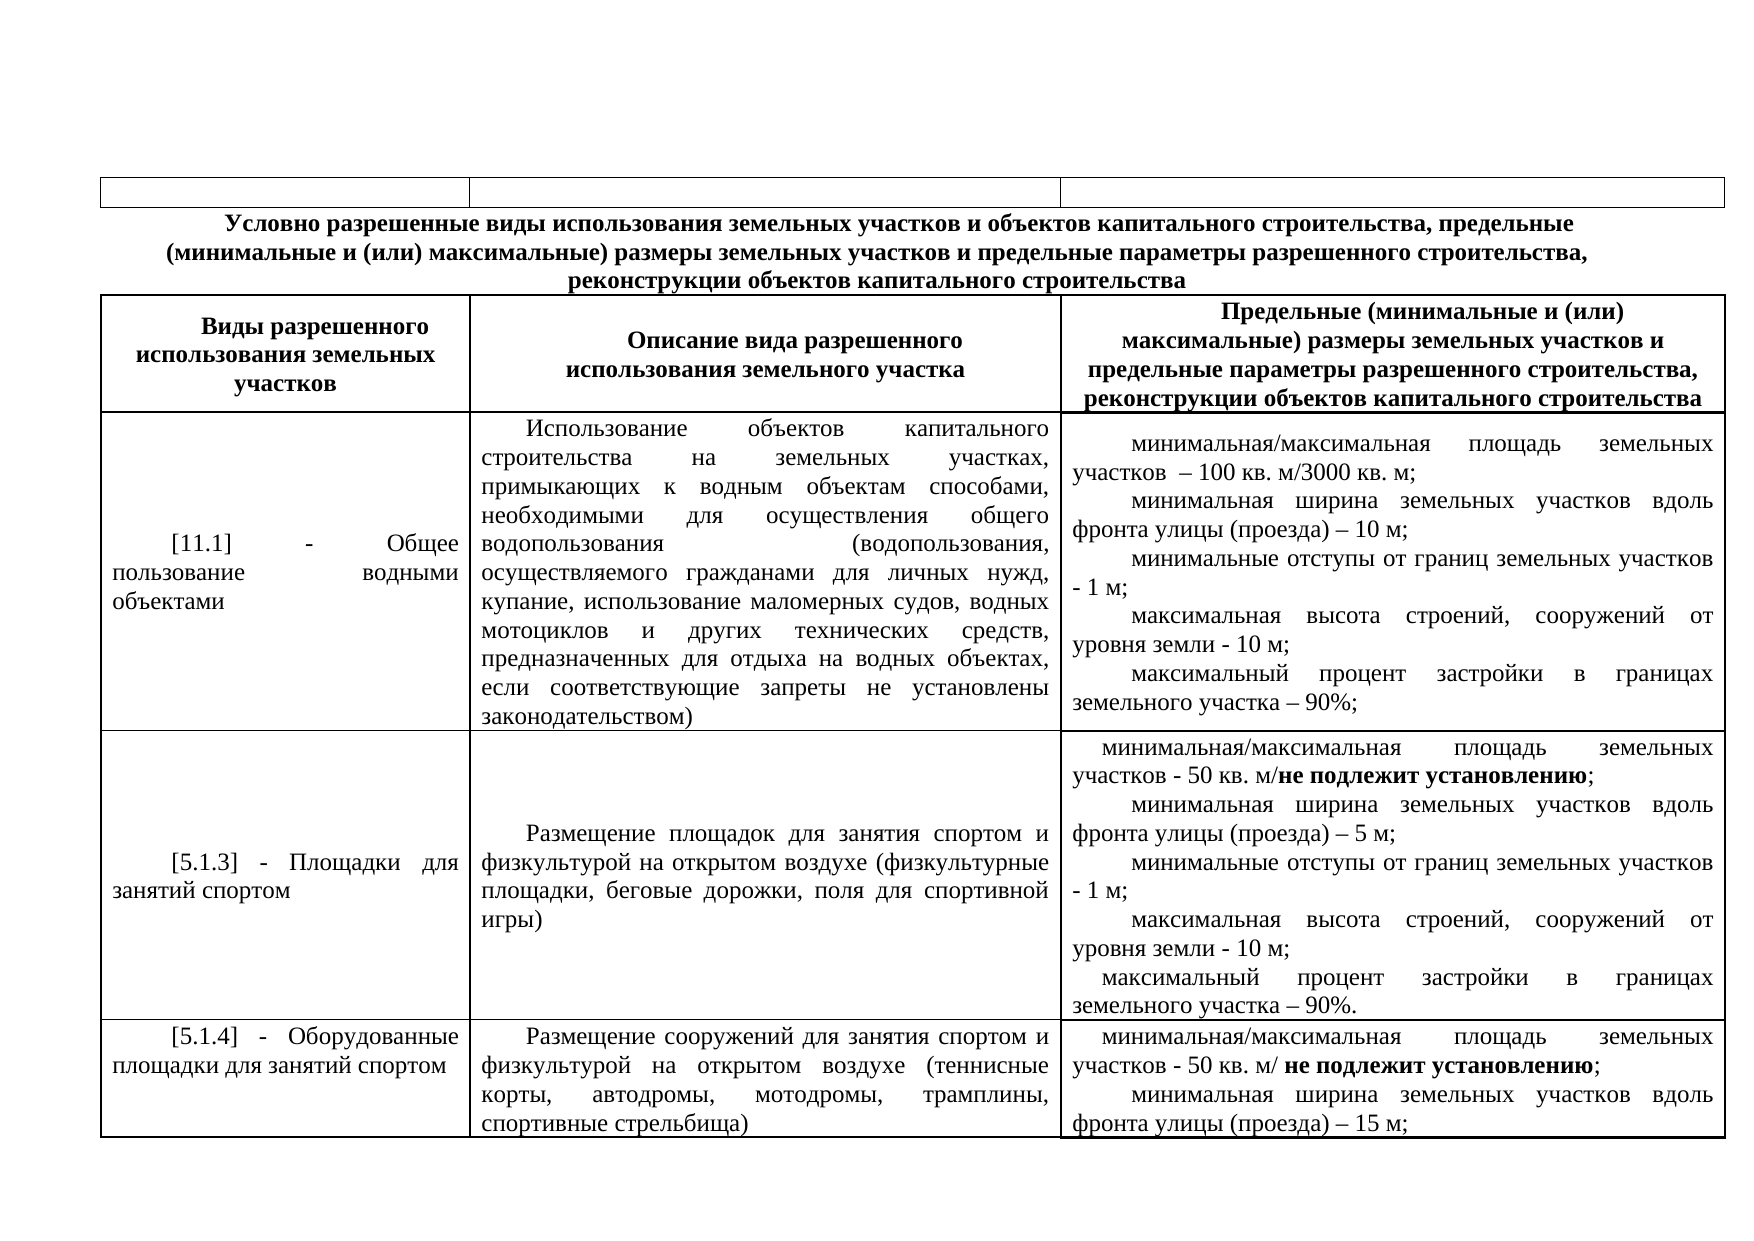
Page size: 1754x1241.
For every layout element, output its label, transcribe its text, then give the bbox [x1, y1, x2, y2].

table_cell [1062, 1021, 1724, 1136]
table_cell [471, 1020, 1060, 1136]
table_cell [102, 1020, 469, 1136]
table_cell Размещение площадок для занятия спортом и физкультурой на открытом воздухе (физкультурные площадки, беговые дорожки, поля для спортивной игры) [471, 731, 1060, 1019]
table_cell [101, 178, 469, 207]
table_cell [5.1.3] - Площадки для занятий спортом [102, 731, 469, 1019]
table_cell Использование объектов капитального строительства на земельных участках, примыкающих к водным объектам способами, необходимыми для осуществления общего водопользования (водопользования, осуществляемого гражданами для личных нужд, купание, использование маломерных судов, водных мотоциклов и других технических средств, предназначенных для отдыха на водных объектах, если соответствующие запреты не установлены законодательством) [471, 413, 1060, 730]
text Условно разрешенные виды использования земельных участков и объектов капитального строительства, предельные (минимальные и (или) максимальные) размеры земельных участков и предельные параметры разрешенного строительства, реконструкции объектов капитального строительства [118, 208, 1636, 294]
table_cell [1061, 178, 1724, 207]
table_cell [11.1] - Общее пользование водными объектами [102, 413, 469, 730]
table_header Предельные (минимальные и (или) максимальные) размеры земельных участков и предельные параметры разрешенного строительства, реконструкции объектов капитального строительства [1062, 296, 1724, 411]
table_cell минимальная/максимальная площадь земельных участков – 100 кв. м/3000 кв. м; минимальная ширина земельных участков вдоль фронта улицы (проезда) – 10 м; минимальные отступы от границ земельных участков - 1 м; максимальная высота строений, сооружений от уровня земли - 10 м; максимальный процент застройки в границах земельного участка – 90%; [1062, 414, 1724, 730]
table_header Описание вида разрешенного использования земельного участка [471, 296, 1060, 411]
table_header Виды разрешенного использования земельных участков [102, 296, 469, 411]
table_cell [470, 178, 1060, 207]
table_cell минимальная/максимальная площадь земельных участков - 50 кв. м/не подлежит установлению; минимальная ширина земельных участков вдоль фронта улицы (проезда) – 5 м; минимальные отступы от границ земельных участков - 1 м; максимальная высота строений, сооружений от уровня земли - 10 м; максимальный процент застройки в границах земельного участка – 90%. [1062, 732, 1724, 1019]
